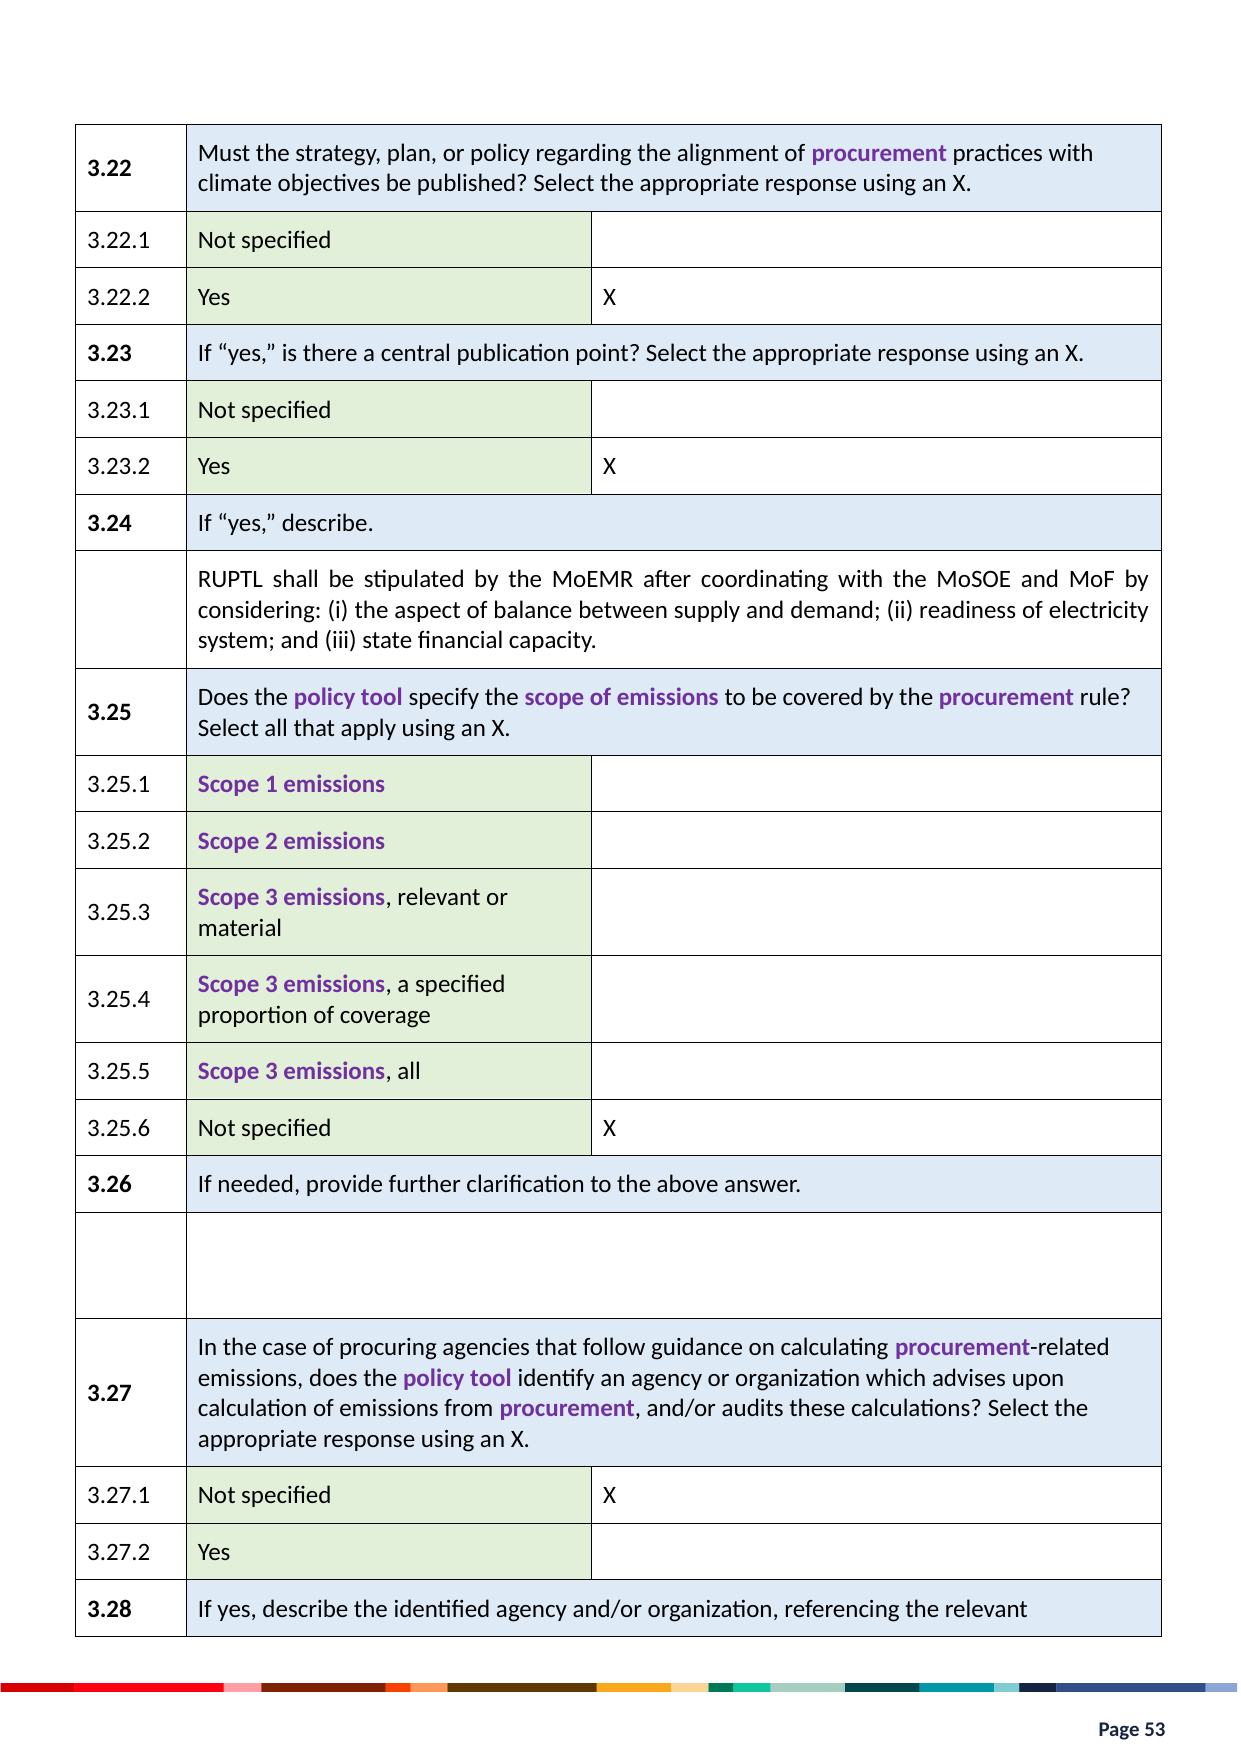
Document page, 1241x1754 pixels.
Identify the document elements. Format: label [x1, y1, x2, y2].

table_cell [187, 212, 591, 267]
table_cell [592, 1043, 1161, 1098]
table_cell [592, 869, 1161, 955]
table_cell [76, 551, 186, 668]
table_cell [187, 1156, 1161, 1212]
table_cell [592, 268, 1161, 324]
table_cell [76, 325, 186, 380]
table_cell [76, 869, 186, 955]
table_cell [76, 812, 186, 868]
picture [0, 1683, 1236, 1692]
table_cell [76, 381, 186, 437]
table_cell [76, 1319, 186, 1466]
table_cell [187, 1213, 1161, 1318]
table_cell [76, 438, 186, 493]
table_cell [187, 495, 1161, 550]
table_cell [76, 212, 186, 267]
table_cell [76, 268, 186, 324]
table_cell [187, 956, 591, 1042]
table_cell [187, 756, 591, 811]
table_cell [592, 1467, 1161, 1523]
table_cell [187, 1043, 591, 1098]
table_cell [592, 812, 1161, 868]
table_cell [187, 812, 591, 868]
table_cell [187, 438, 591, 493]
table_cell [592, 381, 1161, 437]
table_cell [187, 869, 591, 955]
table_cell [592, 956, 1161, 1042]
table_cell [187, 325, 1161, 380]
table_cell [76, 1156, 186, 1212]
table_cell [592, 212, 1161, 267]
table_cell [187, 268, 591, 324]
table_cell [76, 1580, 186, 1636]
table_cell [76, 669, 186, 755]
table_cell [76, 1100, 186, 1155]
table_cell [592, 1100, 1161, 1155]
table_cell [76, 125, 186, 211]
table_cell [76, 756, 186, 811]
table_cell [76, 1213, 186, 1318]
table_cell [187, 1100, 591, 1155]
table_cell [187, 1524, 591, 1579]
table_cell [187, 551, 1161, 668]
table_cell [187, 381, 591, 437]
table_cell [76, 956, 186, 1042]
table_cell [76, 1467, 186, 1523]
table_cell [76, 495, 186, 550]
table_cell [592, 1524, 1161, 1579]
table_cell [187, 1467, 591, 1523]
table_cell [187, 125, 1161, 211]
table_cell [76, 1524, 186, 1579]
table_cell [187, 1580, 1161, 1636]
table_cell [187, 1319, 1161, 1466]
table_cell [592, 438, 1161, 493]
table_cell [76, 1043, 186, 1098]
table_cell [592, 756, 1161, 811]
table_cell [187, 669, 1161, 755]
